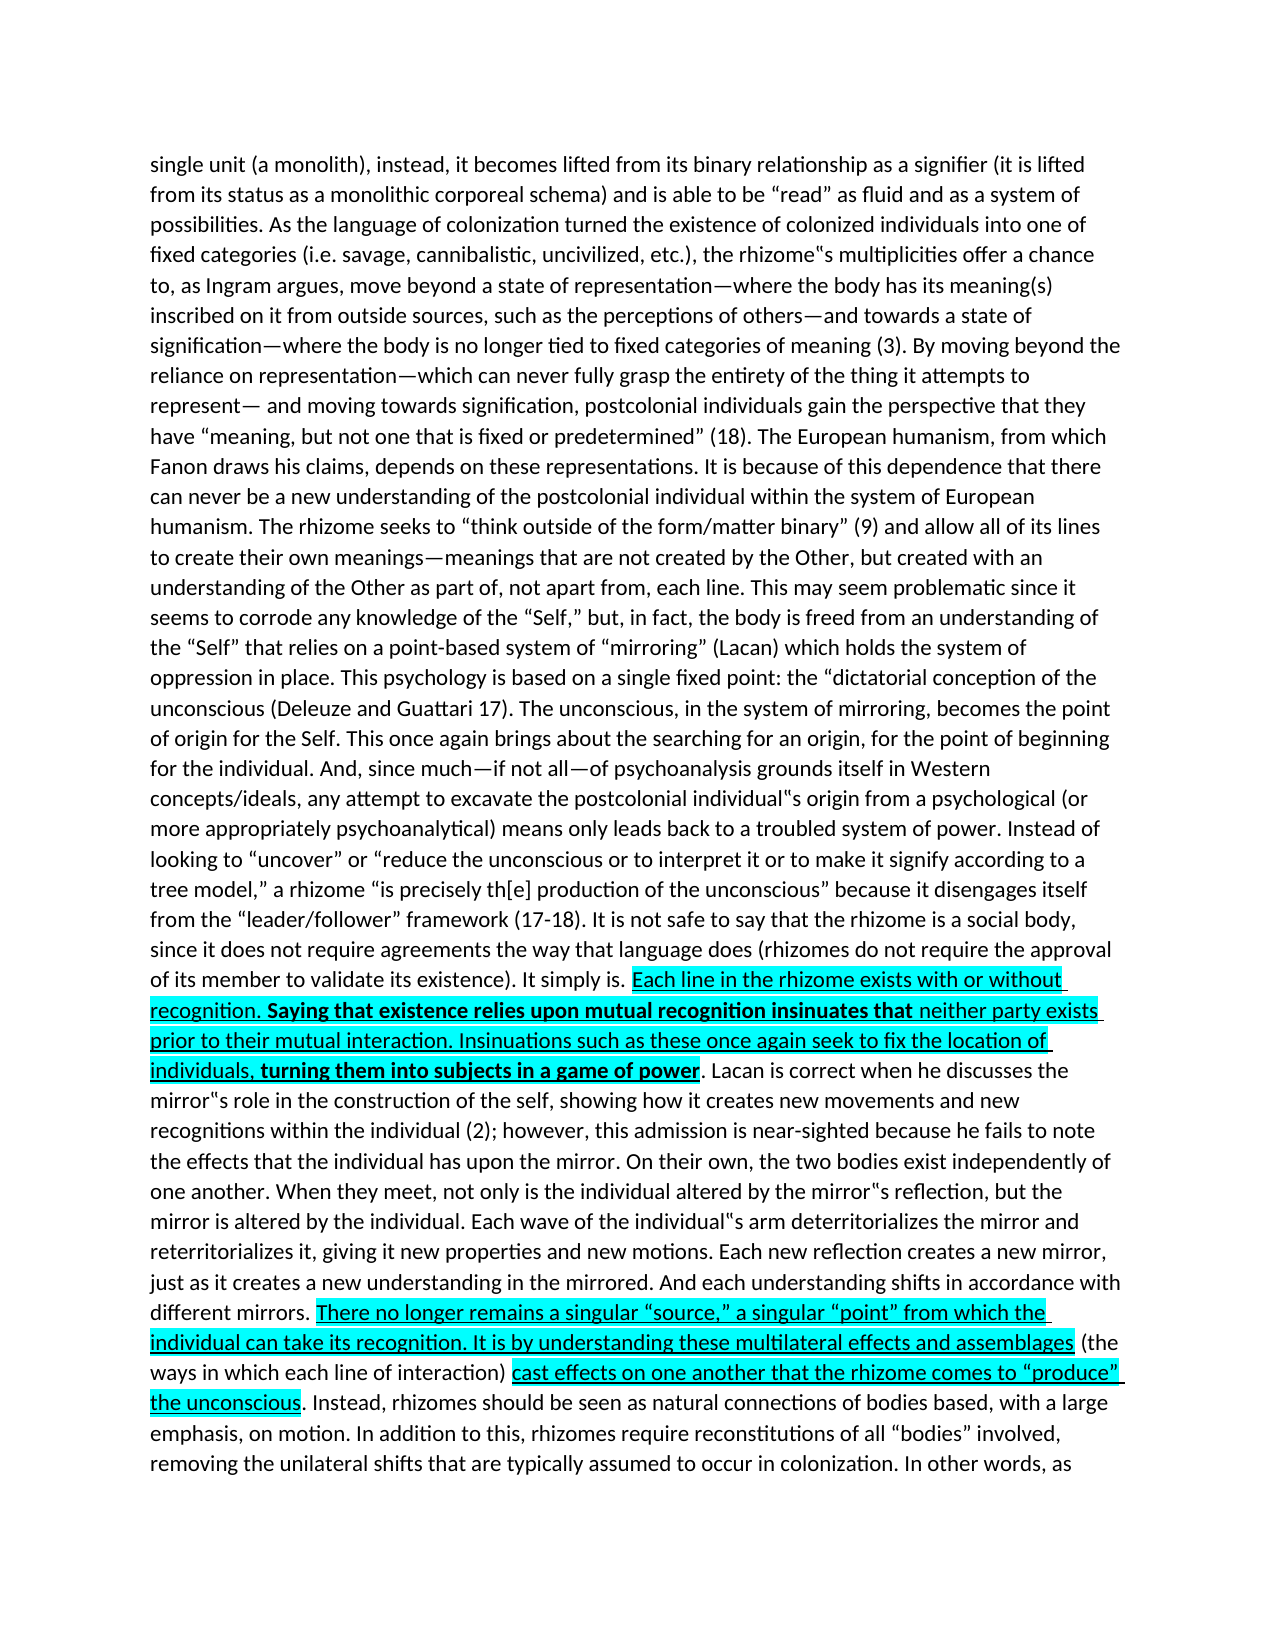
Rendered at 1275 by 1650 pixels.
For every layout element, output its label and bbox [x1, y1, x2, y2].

text [150, 150, 1125, 1477]
